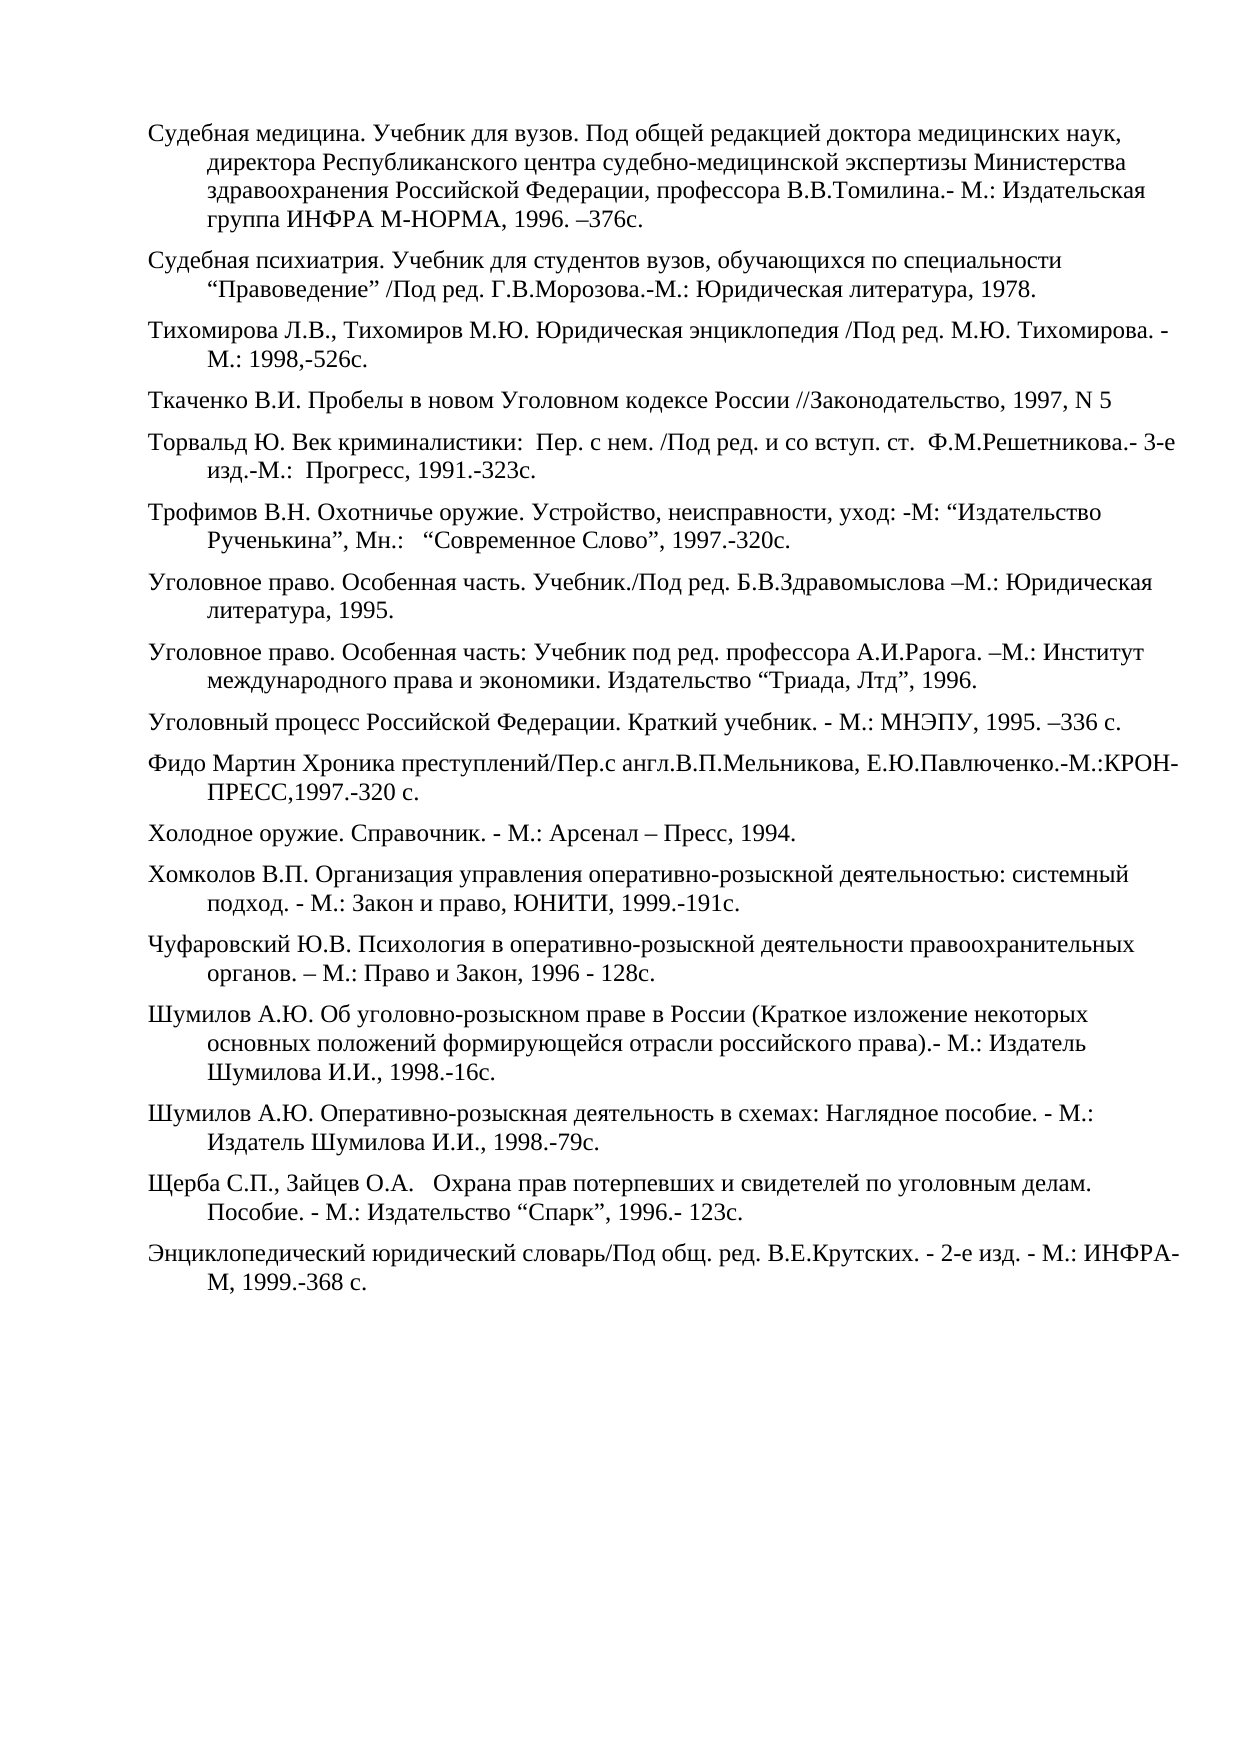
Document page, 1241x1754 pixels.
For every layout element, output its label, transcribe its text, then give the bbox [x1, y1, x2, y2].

text Шумилов А.Ю. Оперативно-розыскная деятельность в схемах: Наглядное пособие. - М.: Издатель Шумилова И.И., 1998.-79с. [148, 1098, 1181, 1156]
text Судебная медицина. Учебник для вузов. Под общей редакцией доктора медицинских наук, директора Республиканского центра судебно-медицинской экспертизы Министерства здравоохранения Российской Федерации, профессора В.В.Томилина.- М.: Издательская группа ИНФРА М-НОРМА, 1996. –376с. [148, 118, 1181, 233]
text Трофимов В.Н. Охотничье оружие. Устройство, неисправности, уход: -М: “Издательство Рученькина”, Мн.: “Современное Слово”, 1997.-320с. [148, 497, 1181, 554]
text Тихомирова Л.В., Тихомиров М.Ю. Юридическая энциклопедия /Под ред. М.Ю. Тихомирова. - М.: 1998,-526с. [148, 316, 1181, 373]
text Торвальд Ю. Век криминалистики: Пер. с нем. /Под ред. и со вступ. ст. Ф.М.Решетникова.- 3-е изд.-М.: Прогресс, 1991.-323с. [148, 427, 1181, 484]
text Энциклопедический юридический словарь/Под общ. ред. В.Е.Крутских. - 2-е изд. - М.: ИНФРА-М, 1999.-368 с. [148, 1238, 1181, 1296]
text Холодное оружие. Справочник. - М.: Арсенал – Пресс, 1994. [148, 818, 1181, 847]
text Ткаченко В.И. Пробелы в новом Уголовном кодексе России //Законодательство, 1997, N 5 [148, 386, 1181, 414]
text Чуфаровский Ю.В. Психология в оперативно-розыскной деятельности правоохранительных органов. – М.: Право и Закон, 1996 - 128с. [148, 929, 1181, 987]
text Уголовное право. Особенная часть: Учебник под ред. профессора А.И.Рарога. –М.: Институт международного права и экономики. Издательство “Триада, Лтд”, 1996. [148, 637, 1181, 694]
text Шумилов А.Ю. Об уголовно-розыскном праве в России (Краткое изложение некоторых основных положений формирующейся отрасли российского права).- М.: Издатель Шумилова И.И., 1998.-16с. [148, 999, 1181, 1086]
text Щерба С.П., Зайцев О.А. Охрана прав потерпевших и свидетелей по уголовным делам. Пособие. - М.: Издательство “Спарк”, 1996.- 123с. [148, 1168, 1181, 1226]
text Уголовный процесс Российской Федерации. Краткий учебник. - М.: МНЭПУ, 1995. –336 с. [148, 707, 1181, 736]
text Хомколов В.П. Организация управления оперативно-розыскной деятельностью: системный подход. - М.: Закон и право, ЮНИТИ, 1999.-191с. [148, 859, 1181, 917]
text Судебная психиатрия. Учебник для студентов вузов, обучающихся по специальности “Правоведение” /Под ред. Г.В.Морозова.-М.: Юридическая литература, 1978. [148, 246, 1181, 303]
text Уголовное право. Особенная часть. Учебник./Под ред. Б.В.Здравомыслова –М.: Юридическая литература, 1995. [148, 567, 1181, 624]
text Фидо Мартин Хроника преступлений/Пер.с англ.В.П.Мельникова, Е.Ю.Павлюченко.-М.:КРОН-ПРЕСС,1997.-320 с. [148, 748, 1181, 806]
